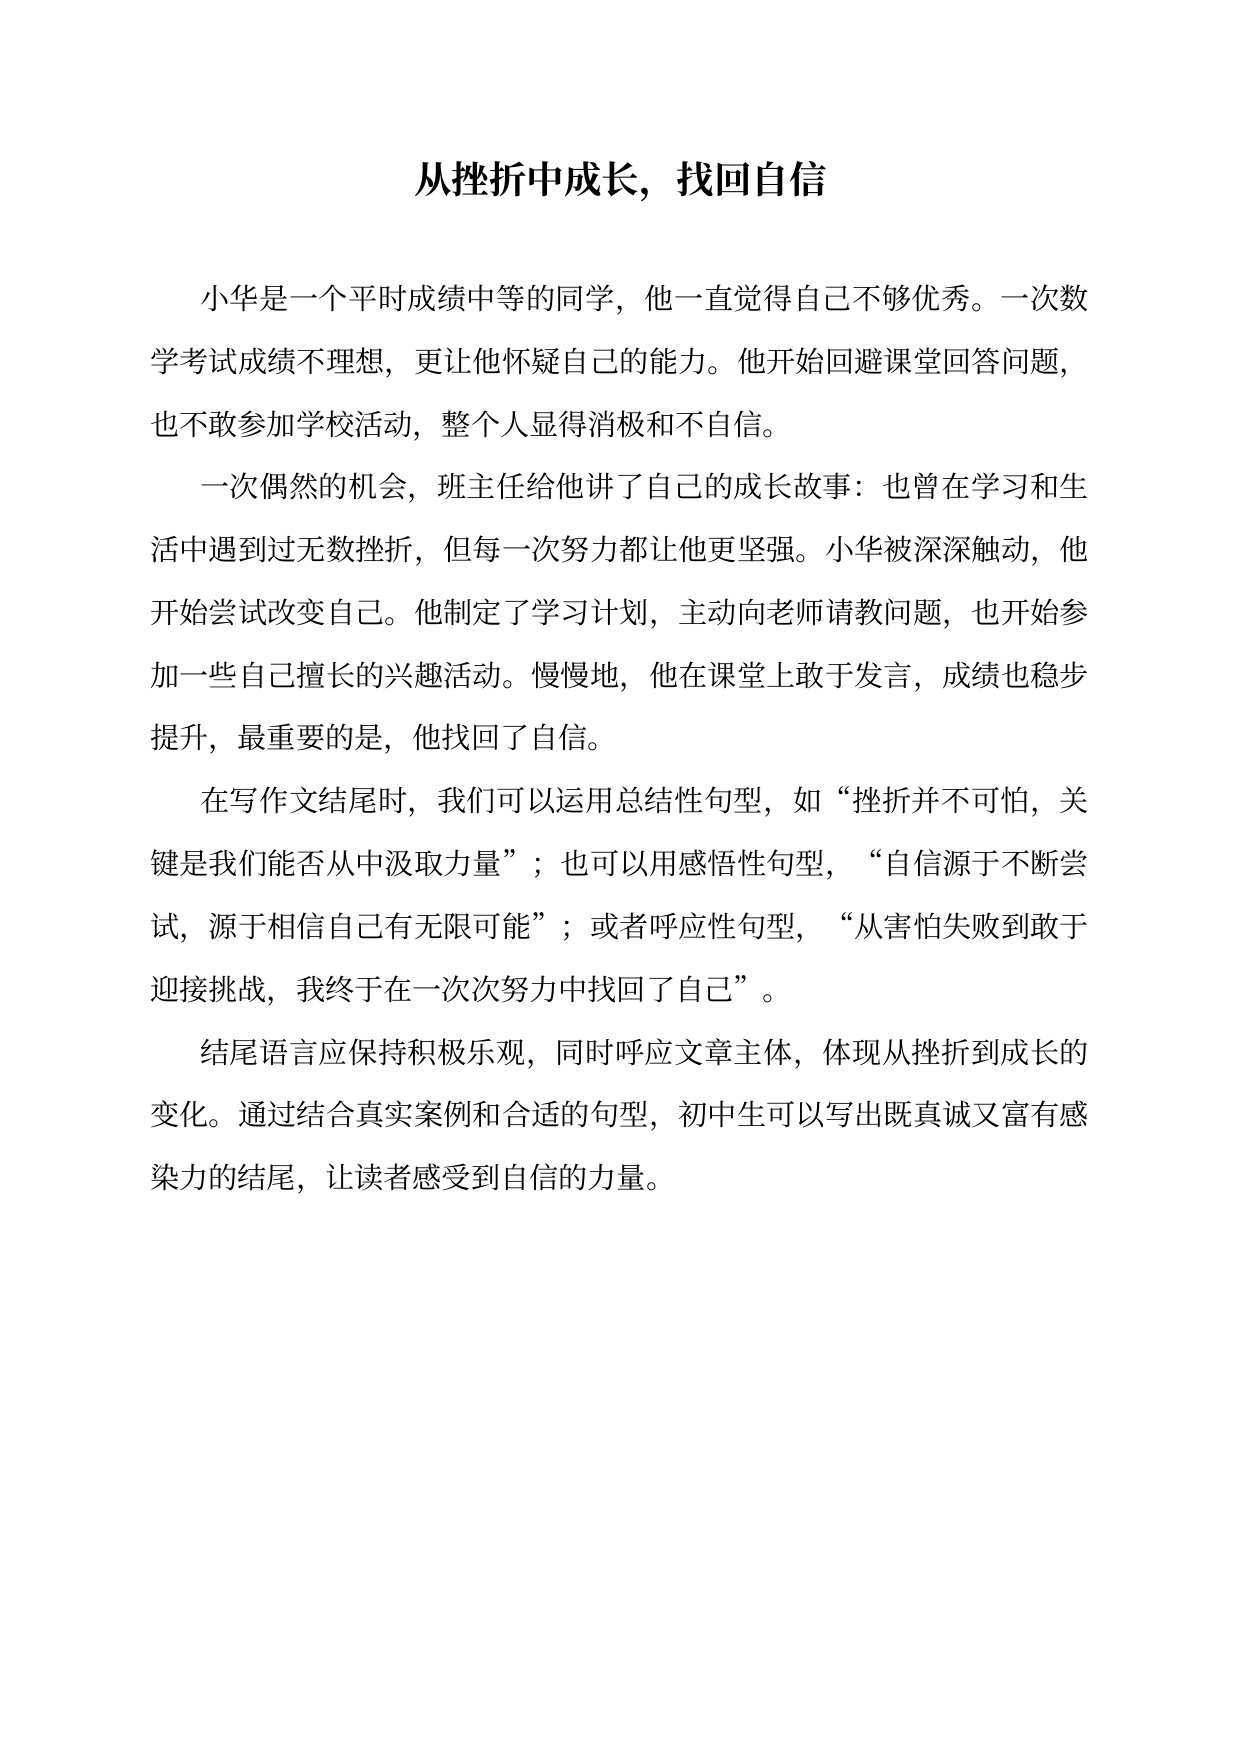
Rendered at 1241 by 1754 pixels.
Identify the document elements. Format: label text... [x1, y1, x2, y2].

text 结尾语言应保持积极乐观，同时呼应文章主体，体现从挫折到成长的变化。通过结合真实案例和合适的句型，初中生可以写出既真诚又富有感染力的结尾，让读者感受到自信的力量。 [150, 1029, 1090, 1197]
text 一次偶然的机会，班主任给他讲了自己的成长故事：也曾在学习和生活中遇到过无数挫折，但每一次努力都让他更坚强。小华被深深触动，他开始尝试改变自己。他制定了学习计划，主动向老师请教问题，也开始参加一些自己擅长的兴趣活动。慢慢地，他在课堂上敢于发言，成绩也稳步提升，最重要的是，他找回了自信。 [150, 464, 1090, 757]
text 小华是一个平时成绩中等的同学，他一直觉得自己不够优秀。一次数学考试成绩不理想，更让他怀疑自己的能力。他开始回避课堂回答问题，也不敢参加学校活动，整个人显得消极和不自信。 [150, 276, 1090, 443]
subtitle 从挫折中成长，找回自信 [150, 150, 1090, 204]
text 在写作文结尾时，我们可以运用总结性句型，如“挫折并不可怕，关键是我们能否从中汲取力量”；也可以用感悟性句型，“自信源于不断尝试，源于相信自己有无限可能”；或者呼应性句型，“从害怕失败到敢于迎接挑战，我终于在一次次努力中找回了自己”。 [150, 778, 1090, 1008]
